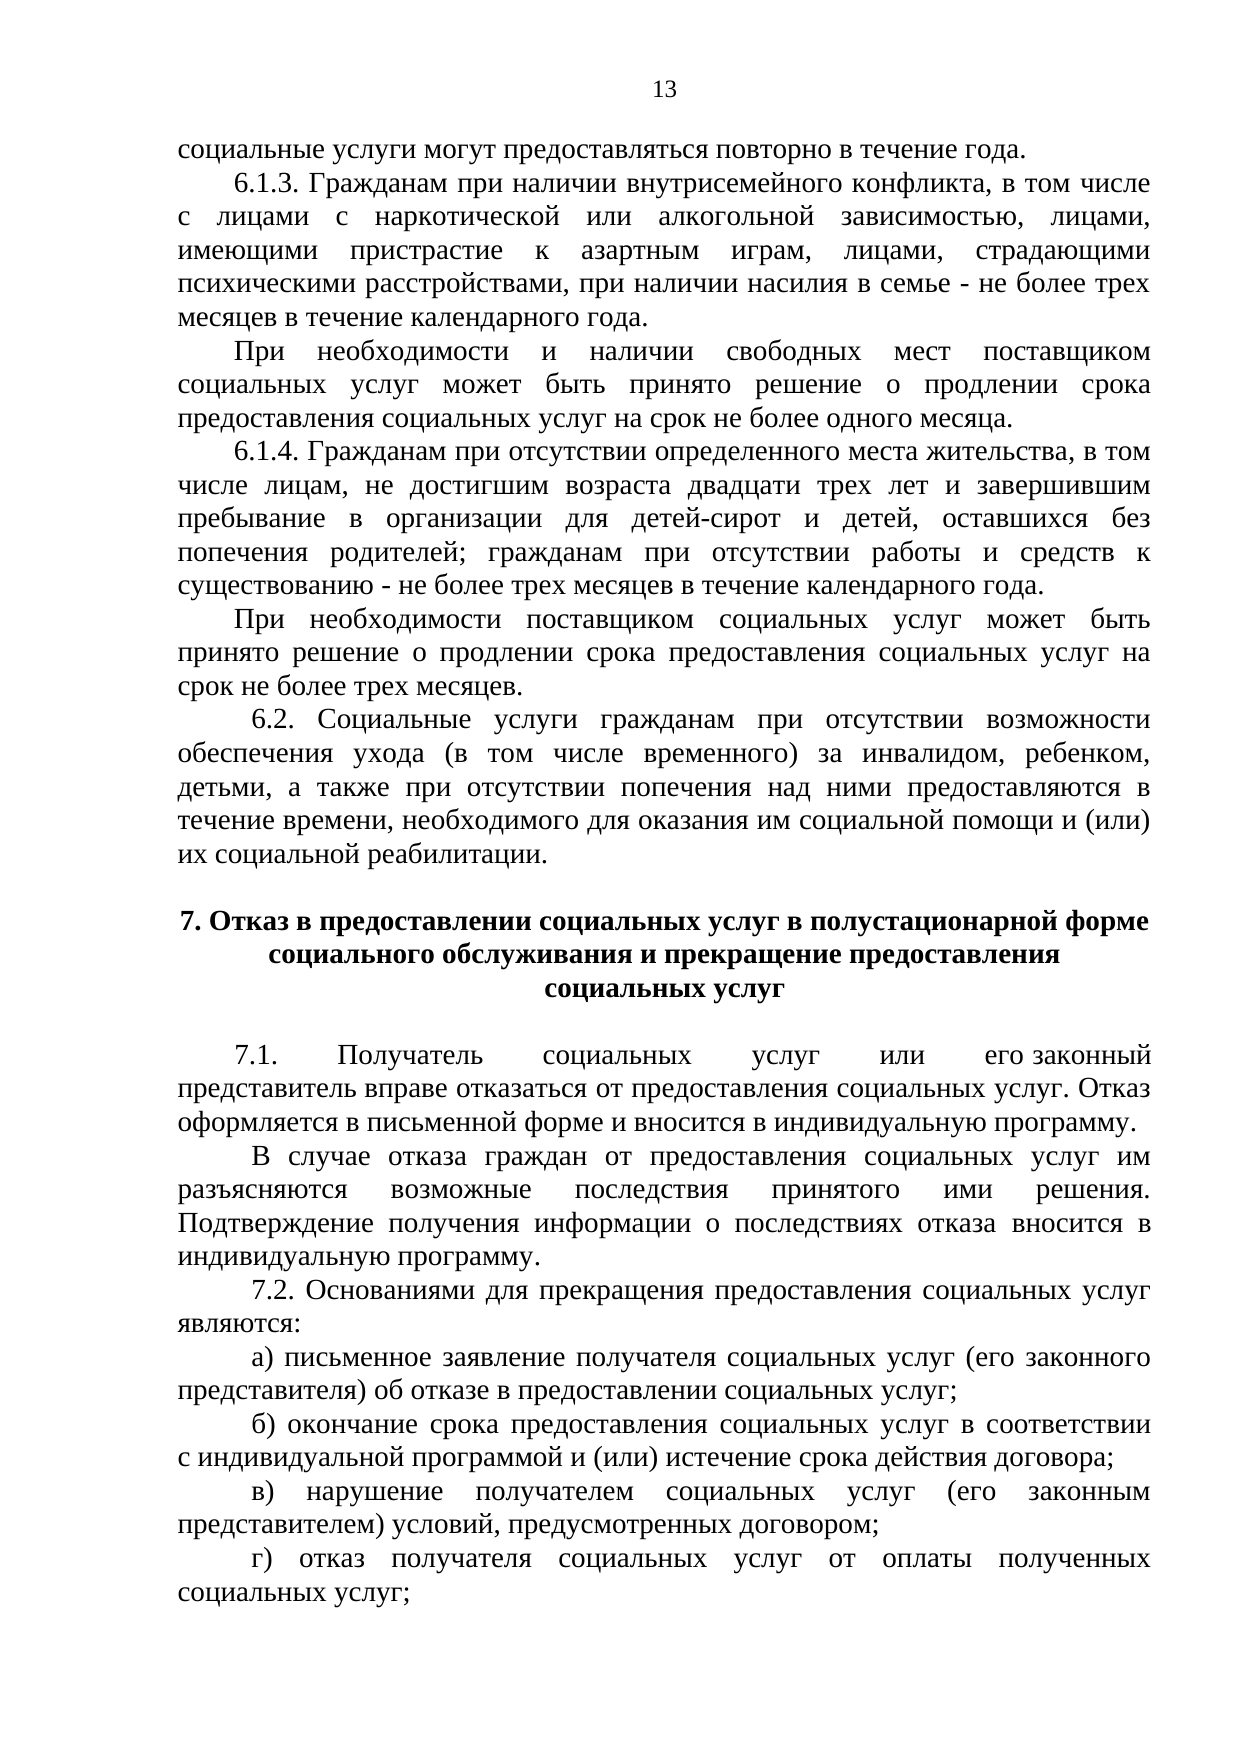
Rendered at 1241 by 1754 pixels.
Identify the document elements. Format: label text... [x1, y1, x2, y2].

text 7.1. Получатель социальных услуг или его законный представитель вправе отказаться от предоставления социальных услуг. Отказ оформляется в письменной форме и вносится в индивидуальную программу. [177, 1037, 1152, 1138]
text При необходимости поставщиком социальных услуг может быть принято решение о продлении срока предоставления социальных услуг на срок не более трех месяцев. [177, 601, 1152, 702]
text 6.1.3. Гражданам при наличии внутрисемейного конфликта, в том числе с лицами с наркотической или алкогольной зависимостью, лицами, имеющими пристрастие к азартным играм, лицами, страдающими психическими расстройствами, при наличии насилия в семье - не более трех месяцев в течение календарного года. [177, 165, 1152, 333]
text в) нарушение получателем социальных услуг (его законным представителем) условий, предусмотренных договором; [177, 1473, 1152, 1540]
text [177, 131, 1152, 165]
text 7.2. Основаниями для прекращения предоставления социальных услуг являются: [177, 1272, 1152, 1339]
text 7. Отказ в предоставлении социальных услуг в полустационарной форме социального обслуживания и прекращение предоставления [177, 903, 1152, 970]
text г) отказ получателя социальных услуг от оплаты полученных социальных услуг; [177, 1540, 1152, 1607]
text При необходимости и наличии свободных мест поставщиком социальных услуг может быть принято решение о продлении срока предоставления социальных услуг на срок не более одного месяца. [177, 333, 1152, 433]
text 6.1.4. Гражданам при отсутствии определенного места жительства, в том числе лицам, не достигшим возраста двадцати трех лет и завершившим пребывание в организации для детей-сирот и детей, оставшихся без попечения родителей; гражданам при отсутствии работы и средств к существованию - не более трех месяцев в течение календарного года. [177, 433, 1152, 601]
text б) окончание срока предоставления социальных услуг в соответствии с индивидуальной программой и (или) истечение срока действия договора; [177, 1406, 1152, 1473]
text 6.2. Социальные услуги гражданам при отсутствии возможности обеспечения ухода (в том числе временного) за инвалидом, ребенком, детьми, а также при отсутствии попечения над ними предоставляются в течение времени, необходимого для оказания им социальной помощи и (или) их социальной реабилитации. [177, 702, 1152, 869]
text а) письменное заявление получателя социальных услуг (его законного представителя) об отказе в предоставлении социальных услуг; [177, 1339, 1152, 1406]
text В случае отказа граждан от предоставления социальных услуг им разъясняются возможные последствия принятого ими решения. Подтверждение получения информации о последствиях отказа вносится в индивидуальную программу. [177, 1138, 1152, 1272]
text социальных услуг [177, 970, 1152, 1003]
